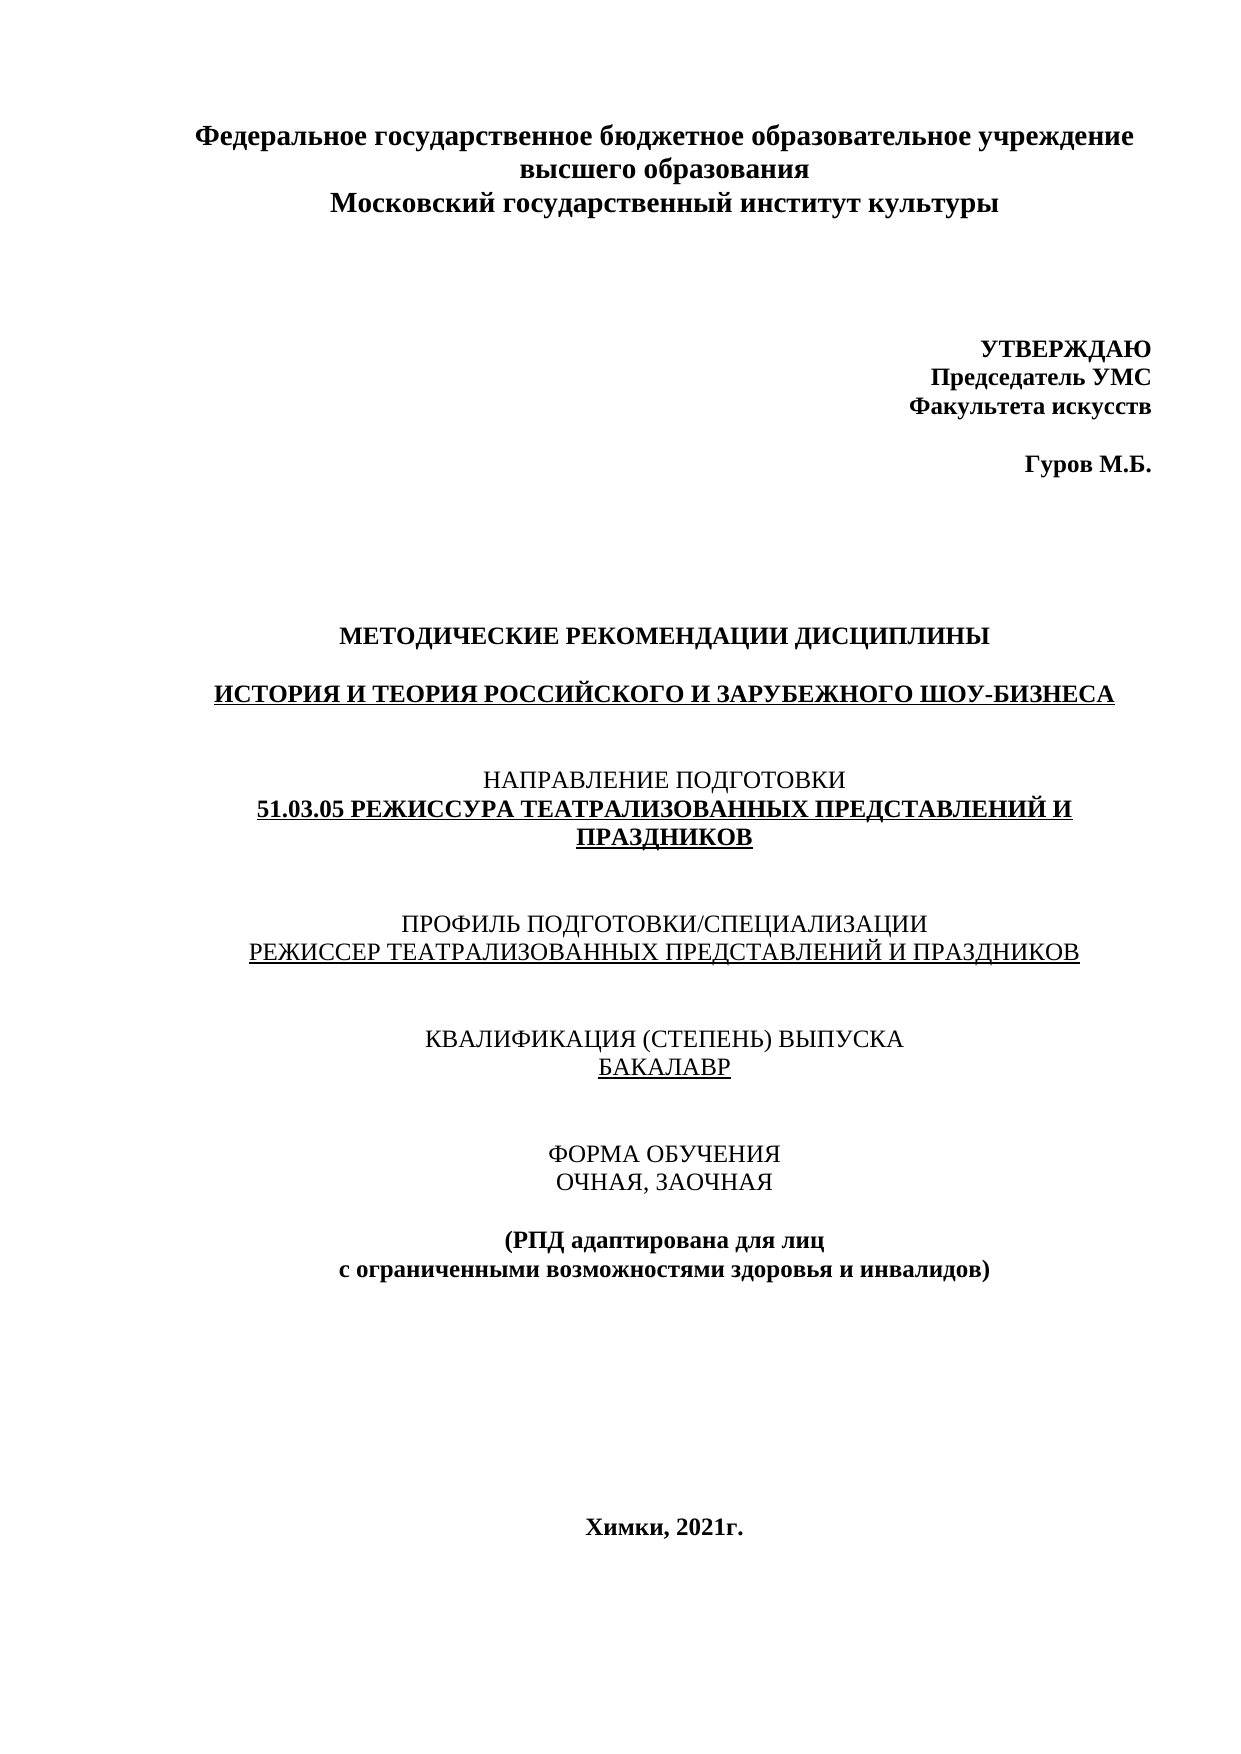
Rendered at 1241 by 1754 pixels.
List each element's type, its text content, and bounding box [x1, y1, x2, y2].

text НАПРАВЛЕНИЕ ПОДГОТОВКИ [177, 765, 1152, 794]
text ОЧНАЯ, ЗАОЧНАЯ [177, 1167, 1152, 1196]
text УТВЕРЖДАЮ [177, 334, 1152, 362]
text МЕТОДИЧЕСКИЕ РЕКОМЕНДАЦИИ ДИСЦИПЛИНЫ [177, 621, 1152, 679]
text ПРОФИЛЬ ПОДГОТОВКИ/СПЕЦИАЛИЗАЦИИ [177, 909, 1152, 937]
text БАКАЛАВР [177, 1052, 1152, 1081]
text РЕЖИССЕР ТЕАТРАЛИЗОВАННЫХ ПРЕДСТАВЛЕНИЙ И ПРАЗДНИКОВ [177, 937, 1152, 966]
text Председатель УМС [177, 362, 1152, 391]
text Факультета искусств [177, 391, 1152, 420]
text (РПД адаптирована для лиц [177, 1225, 1152, 1254]
text Гуров М.Б. [177, 449, 1152, 477]
text ИСТОРИЯ И ТЕОРИЯ РОССИЙСКОГО И ЗАРУБЕЖНОГО ШОУ-БИЗНЕСА [177, 679, 1152, 707]
text Федеральное государственное бюджетное образовательное учреждение [177, 118, 1152, 152]
text 51.03.05 РЕЖИССУРА ТЕАТРАЛИЗОВАННЫХ ПРЕДСТАВЛЕНИЙ И ПРАЗДНИКОВ [177, 794, 1152, 851]
text КВАЛИФИКАЦИЯ (СТЕПЕНЬ) ВЫПУСКА [177, 1024, 1152, 1052]
text Московский государственный институт культуры [177, 185, 1152, 219]
text с ограниченными возможностями здоровья и инвалидов) [177, 1254, 1152, 1282]
text Химки, 2021г. [177, 1512, 1152, 1541]
text ФОРМА ОБУЧЕНИЯ [177, 1139, 1152, 1167]
text высшего образования [177, 152, 1152, 185]
